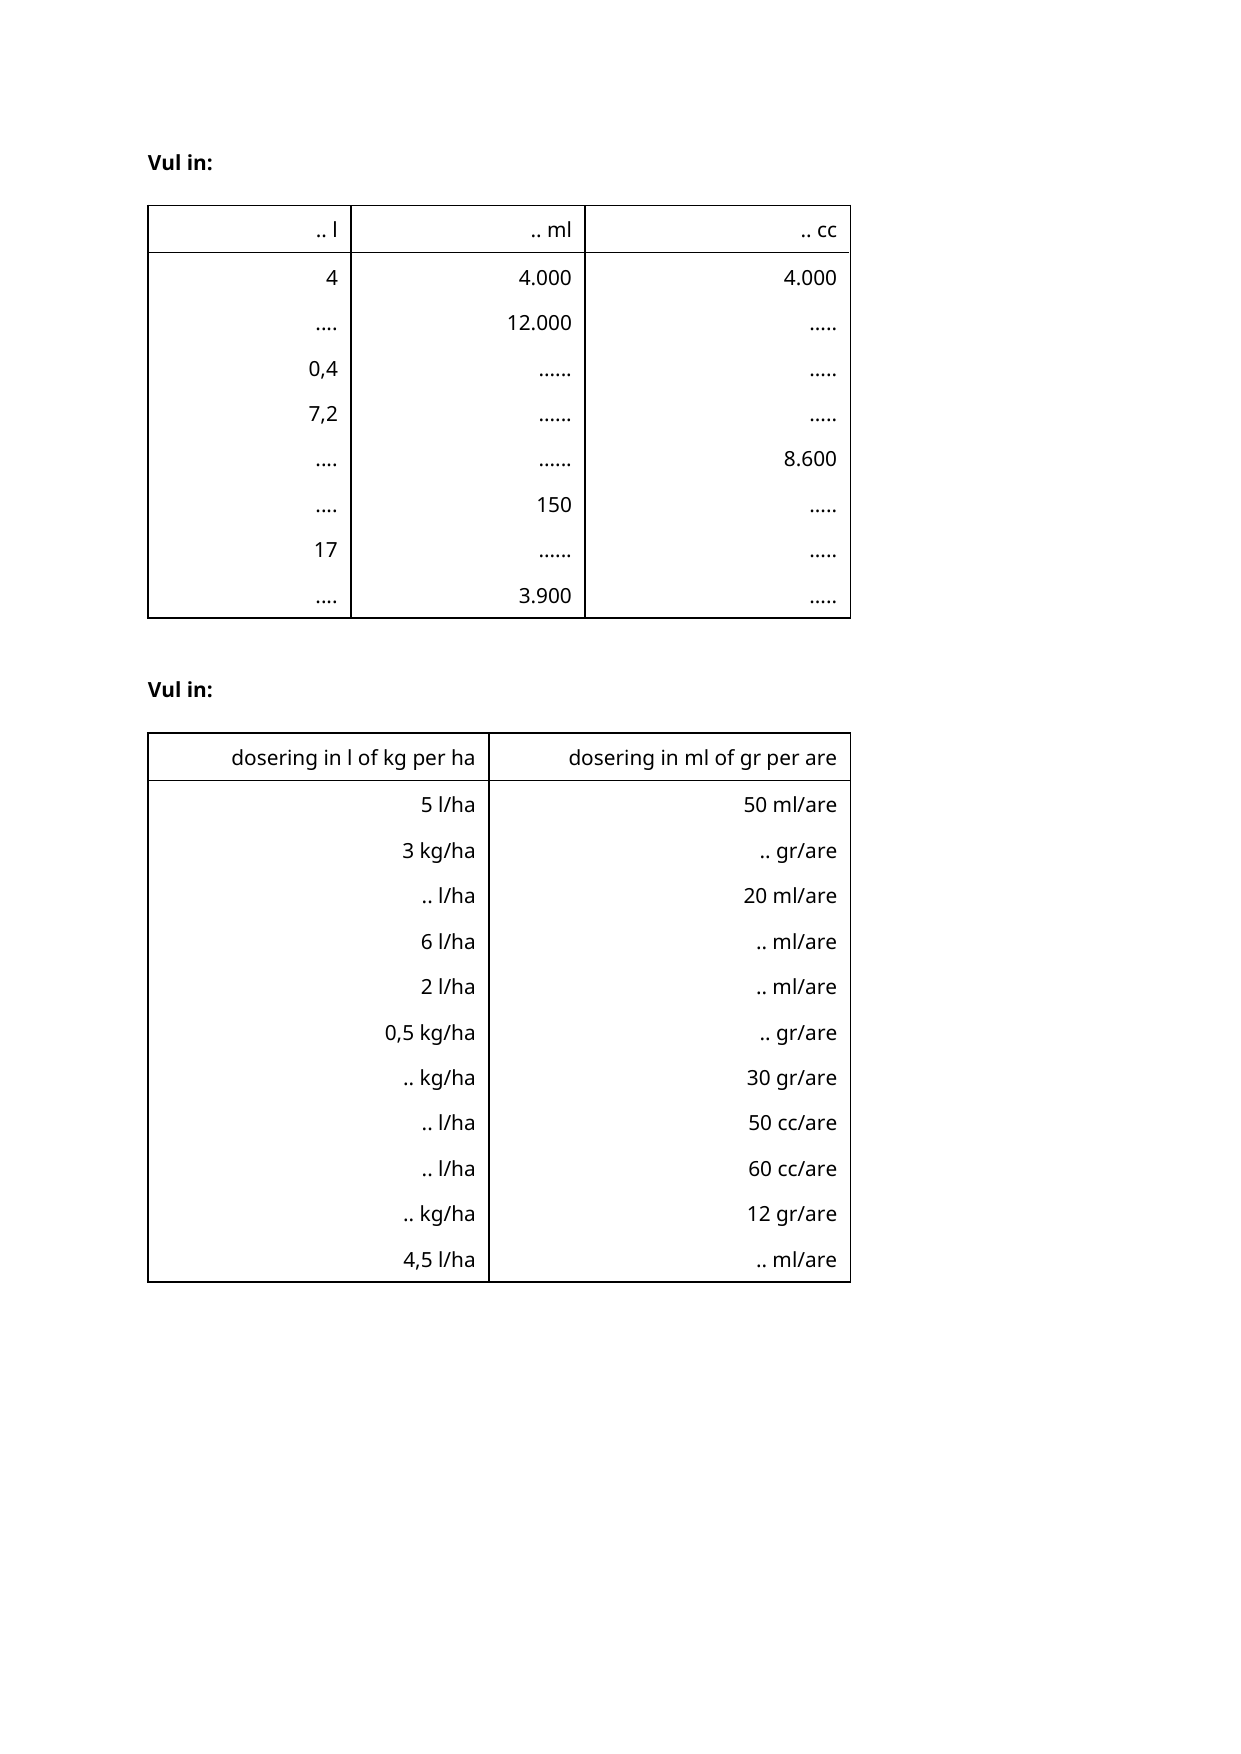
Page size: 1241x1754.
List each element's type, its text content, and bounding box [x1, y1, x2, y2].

table_cell .. l/ha [149, 1145, 488, 1190]
table_cell 30 gr/are [490, 1054, 850, 1099]
table_header .. cc [586, 206, 850, 252]
table_cell 8.600 [586, 435, 850, 481]
table_header dosering in l of kg per ha [149, 734, 488, 779]
table_cell 4.000 [586, 252, 850, 299]
table_cell ..... [586, 299, 850, 344]
table_cell 5 l/ha [149, 781, 488, 827]
table_cell ...... [352, 526, 584, 571]
text Vul in: [148, 675, 1093, 704]
table_cell 3.900 [352, 571, 584, 617]
table_cell .. ml/are [490, 918, 850, 963]
table_cell .... [149, 481, 350, 526]
table_cell 2 l/ha [149, 963, 488, 1008]
table_header dosering in ml of gr per are [490, 734, 850, 779]
table_cell 7,2 [149, 390, 350, 435]
table_cell .. ml/are [490, 1235, 850, 1281]
table_cell ..... [586, 571, 850, 617]
table_cell .... [149, 299, 350, 344]
table_cell .... [149, 571, 350, 617]
table_cell .. l/ha [149, 1099, 488, 1144]
table_cell .... [149, 435, 350, 481]
table_cell 6 l/ha [149, 918, 488, 963]
table_header .. l [149, 206, 350, 252]
table_cell 4,5 l/ha [149, 1235, 488, 1281]
table_cell 60 cc/are [490, 1145, 850, 1190]
table_header .. ml [352, 206, 584, 252]
table_cell 12.000 [352, 299, 584, 344]
table_cell ...... [352, 435, 584, 481]
table_cell .. kg/ha [149, 1054, 488, 1099]
table_cell ..... [586, 526, 850, 571]
table_cell 12 gr/are [490, 1190, 850, 1235]
table_cell 20 ml/are [490, 872, 850, 917]
table_cell ...... [352, 390, 584, 435]
table_cell 50 cc/are [490, 1099, 850, 1144]
table_cell ..... [586, 481, 850, 526]
table_cell 3 kg/ha [149, 827, 488, 872]
table_cell 0,4 [149, 344, 350, 390]
table_cell .. ml/are [490, 963, 850, 1008]
table_cell 150 [352, 481, 584, 526]
table_cell .. kg/ha [149, 1190, 488, 1235]
text Vul in: [148, 148, 1093, 176]
table_cell 17 [149, 526, 350, 571]
table_cell 4 [149, 253, 350, 299]
table_cell 4.000 [352, 253, 584, 299]
table_cell .. gr/are [490, 827, 850, 872]
table_cell 0,5 kg/ha [149, 1008, 488, 1054]
table_cell ..... [586, 390, 850, 435]
table_cell .. gr/are [490, 1008, 850, 1054]
table_cell .. l/ha [149, 872, 488, 917]
table_cell 50 ml/are [490, 781, 850, 827]
table_cell ...... [352, 344, 584, 390]
table_cell ..... [586, 344, 850, 390]
